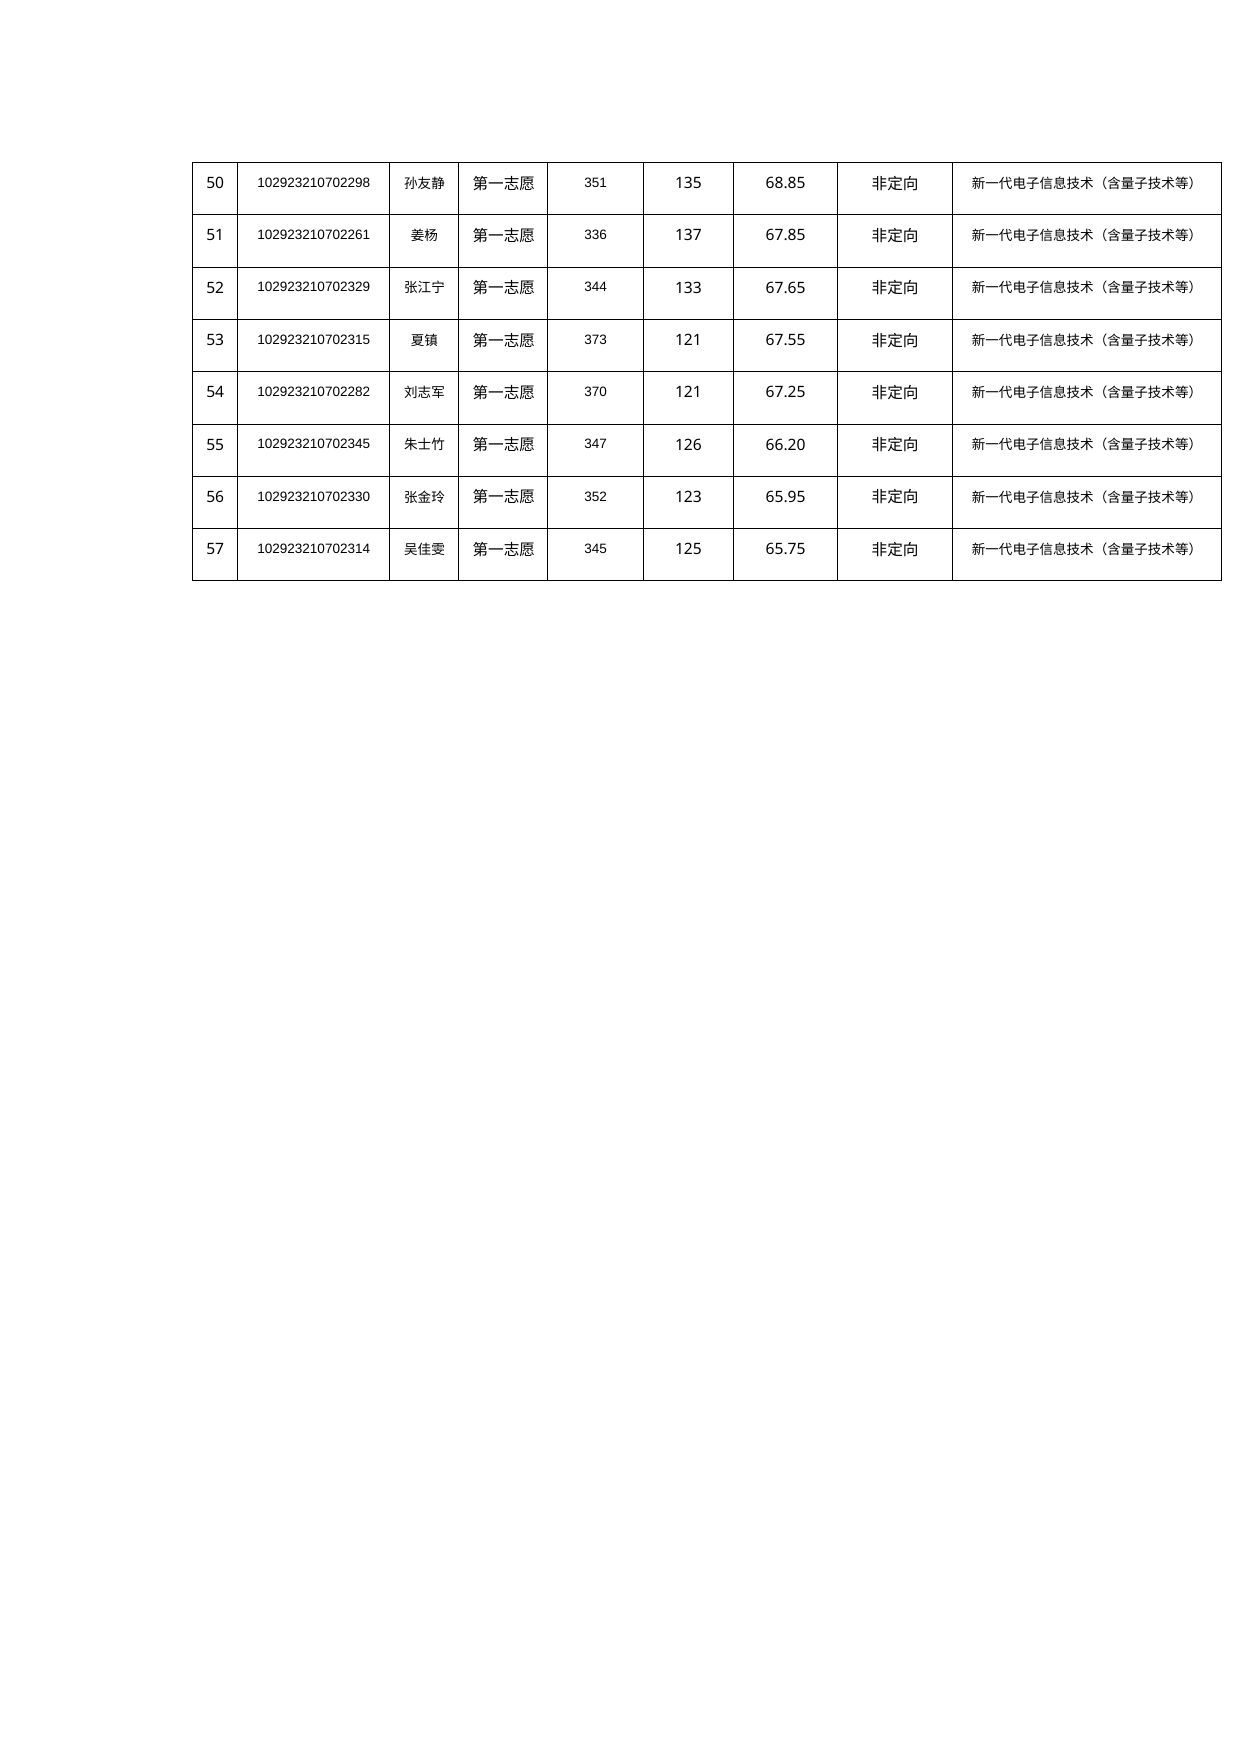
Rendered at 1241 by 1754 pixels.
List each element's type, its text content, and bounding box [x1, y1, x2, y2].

table_cell 102923210702314 [238, 529, 389, 580]
table_cell 53 [193, 320, 237, 371]
table_cell 新一代电子信息技术（含量子技术等） [953, 163, 1221, 214]
table_cell 第一志愿 [459, 215, 547, 267]
table_cell 347 [548, 425, 643, 476]
table_cell 吴佳雯 [390, 529, 458, 580]
table_cell 102923210702298 [238, 163, 389, 214]
table_cell 370 [548, 372, 643, 423]
table_cell 54 [193, 372, 237, 423]
table_cell 102923210702282 [238, 372, 389, 423]
table_cell 第一志愿 [459, 529, 547, 580]
table_cell 新一代电子信息技术（含量子技术等） [953, 425, 1221, 476]
table_cell 新一代电子信息技术（含量子技术等） [953, 320, 1221, 371]
table_cell 121 [644, 320, 733, 371]
table_cell 刘志军 [390, 372, 458, 423]
table_cell 非定向 [838, 477, 952, 528]
table_cell 67.25 [734, 372, 837, 423]
table_cell 137 [644, 215, 733, 267]
table_cell 非定向 [838, 163, 952, 214]
table_cell 非定向 [838, 268, 952, 319]
table_cell 非定向 [838, 372, 952, 423]
table_cell 133 [644, 268, 733, 319]
table_cell 351 [548, 163, 643, 214]
table_cell 56 [193, 477, 237, 528]
table_cell 67.55 [734, 320, 837, 371]
table_cell 孙友静 [390, 163, 458, 214]
table_cell 123 [644, 477, 733, 528]
table_cell 第一志愿 [459, 268, 547, 319]
table_cell 非定向 [838, 320, 952, 371]
table_cell 102923210702345 [238, 425, 389, 476]
table_cell 126 [644, 425, 733, 476]
table_cell 102923210702330 [238, 477, 389, 528]
table_cell 102923210702315 [238, 320, 389, 371]
table_cell 67.85 [734, 215, 837, 267]
table_cell 非定向 [838, 215, 952, 267]
table_cell 67.65 [734, 268, 837, 319]
table_cell 68.85 [734, 163, 837, 214]
table_cell 121 [644, 372, 733, 423]
table_cell 夏镇 [390, 320, 458, 371]
table_cell 65.95 [734, 477, 837, 528]
table_cell 125 [644, 529, 733, 580]
table_cell 张金玲 [390, 477, 458, 528]
table_cell 55 [193, 425, 237, 476]
table_cell 第一志愿 [459, 372, 547, 423]
table_cell 52 [193, 268, 237, 319]
table_cell 第一志愿 [459, 320, 547, 371]
table_cell 第一志愿 [459, 425, 547, 476]
table_cell 102923210702261 [238, 215, 389, 267]
table_cell 345 [548, 529, 643, 580]
table_cell 344 [548, 268, 643, 319]
table_cell 50 [193, 163, 237, 214]
table_cell 102923210702329 [238, 268, 389, 319]
table_cell 51 [193, 215, 237, 267]
table_cell 135 [644, 163, 733, 214]
table_cell 373 [548, 320, 643, 371]
table_cell 新一代电子信息技术（含量子技术等） [953, 215, 1221, 267]
table_cell 57 [193, 529, 237, 580]
table_cell 352 [548, 477, 643, 528]
table_cell 新一代电子信息技术（含量子技术等） [953, 477, 1221, 528]
table_cell 朱士竹 [390, 425, 458, 476]
table_cell 姜杨 [390, 215, 458, 267]
table_cell 新一代电子信息技术（含量子技术等） [953, 268, 1221, 319]
table_cell 非定向 [838, 425, 952, 476]
table_cell 65.75 [734, 529, 837, 580]
table_cell 新一代电子信息技术（含量子技术等） [953, 372, 1221, 423]
table_cell 第一志愿 [459, 163, 547, 214]
table_cell 336 [548, 215, 643, 267]
table_cell 新一代电子信息技术（含量子技术等） [953, 529, 1221, 580]
table_cell 66.20 [734, 425, 837, 476]
table_cell 非定向 [838, 529, 952, 580]
table_cell 第一志愿 [459, 477, 547, 528]
table_cell 张江宁 [390, 268, 458, 319]
